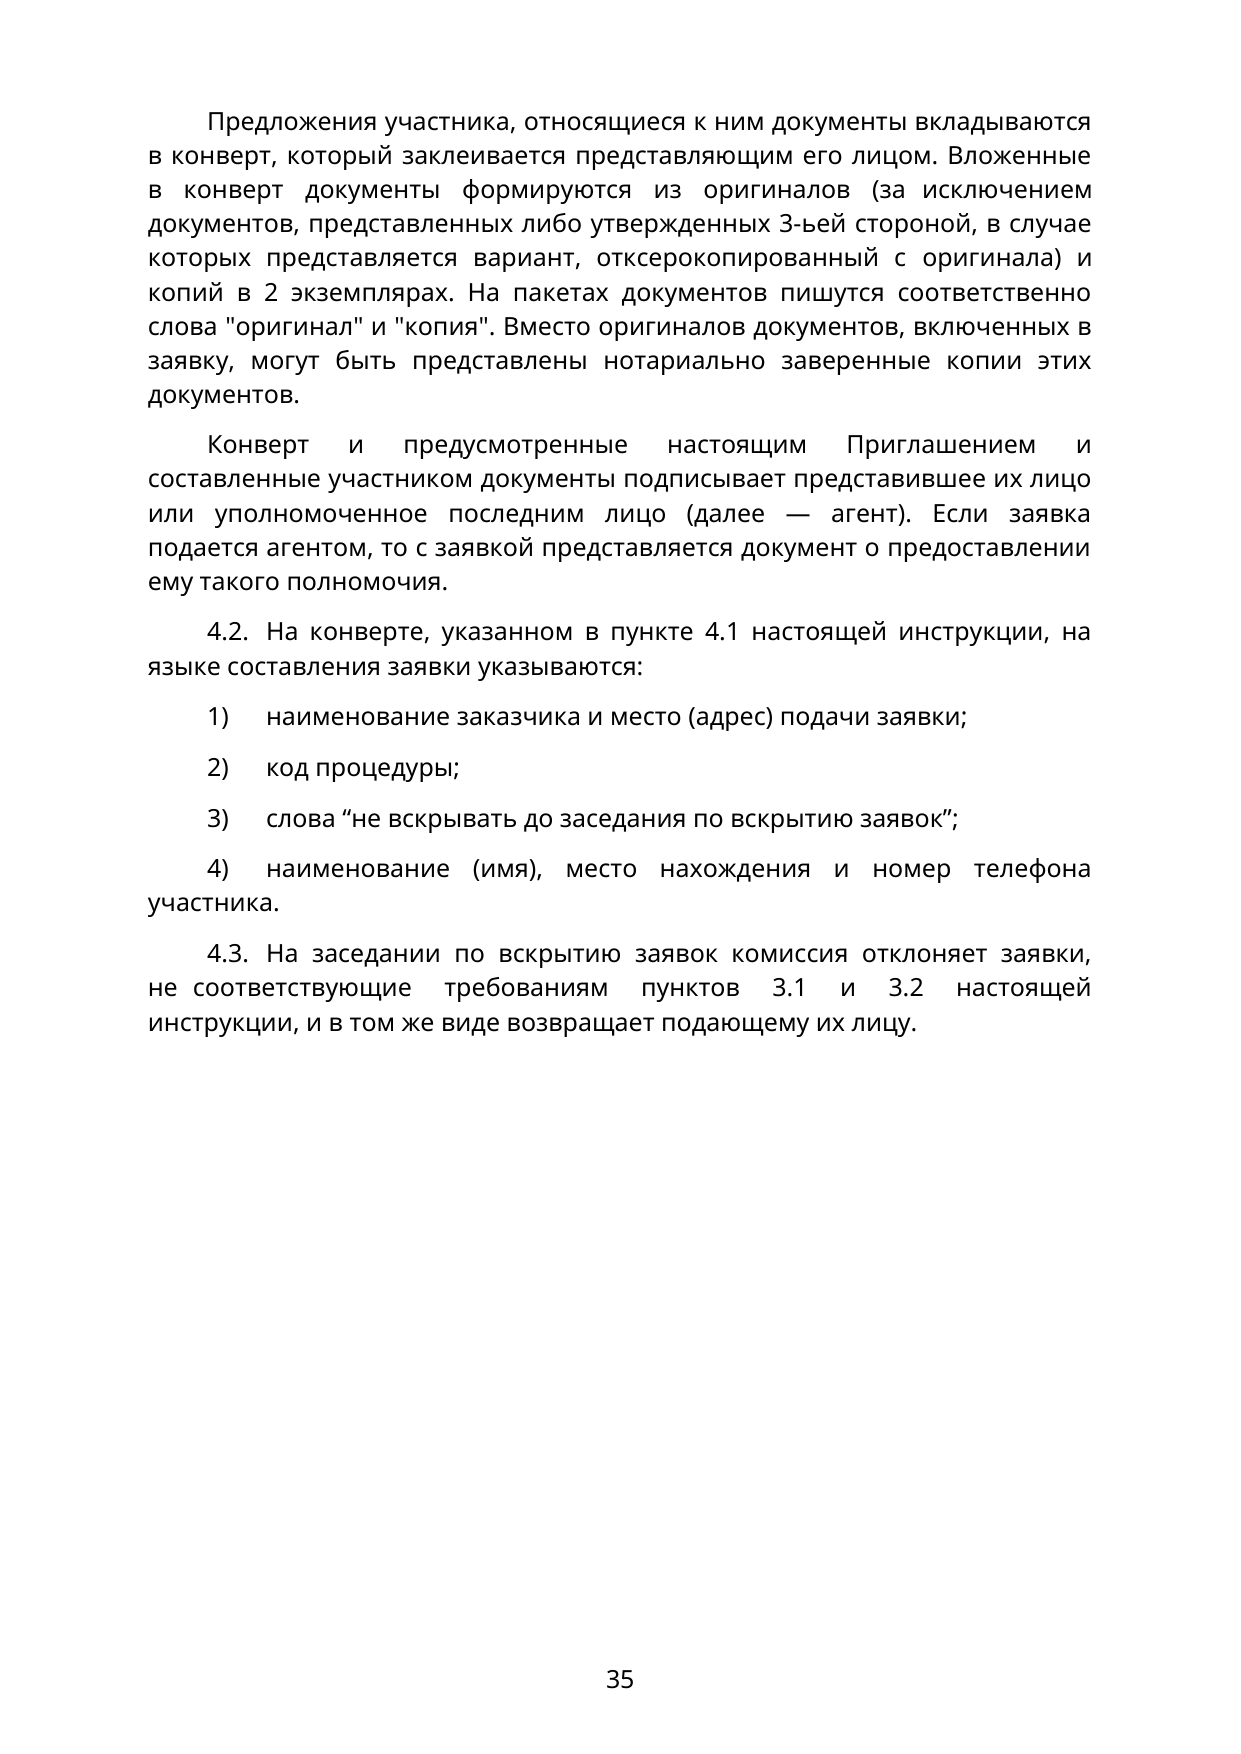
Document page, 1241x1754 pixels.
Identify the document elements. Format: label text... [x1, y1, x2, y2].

text 4) наименование (имя), место нахождения и номер телефона участника. [148, 851, 1092, 919]
text 2) код процедуры; [148, 749, 1092, 784]
text 4.2. На конверте, указанном в пункте 4.1 настоящей инструкции, на языке составления заявки указываются: [148, 614, 1092, 682]
text 3) слова “не вскрывать до заседания по вскрытию заявок”; [148, 800, 1092, 834]
text Конверт и предусмотренные настоящим Приглашением и составленные участником документы подписывает представившее их лицо или уполномоченное последним лицо (далее — агент). Если заявка подается агентом, то с заявкой представляется документ о предоставлении ему такого полномочия. [148, 427, 1092, 597]
text 4.3. На заседании по вскрытию заявок комиссия отклоняет заявки, не соответствующие требованиям пунктов 3.1 и 3.2 настоящей инструкции, и в том же виде возвращает подающему их лицу. [148, 936, 1092, 1038]
text 1) наименование заказчика и место (адрес) подачи заявки; [148, 699, 1092, 733]
text Предложения участника, относящиеся к ним документы вкладываются в конверт, который заклеивается представляющим его лицом. Вложенные в конверт документы формируются из оригиналов (за исключением документов, представленных либо утвержденных 3-ьей стороной, в случае которых представляется вариант, отксерокопированный с оригинала) и копий в 2 экземплярах. На пакетах документов пишутся соответственно слова "оригинал" и "копия". Вместо оригиналов документов, включенных в заявку, могут быть представлены нотариально заверенные копии этих документов. [148, 103, 1092, 410]
